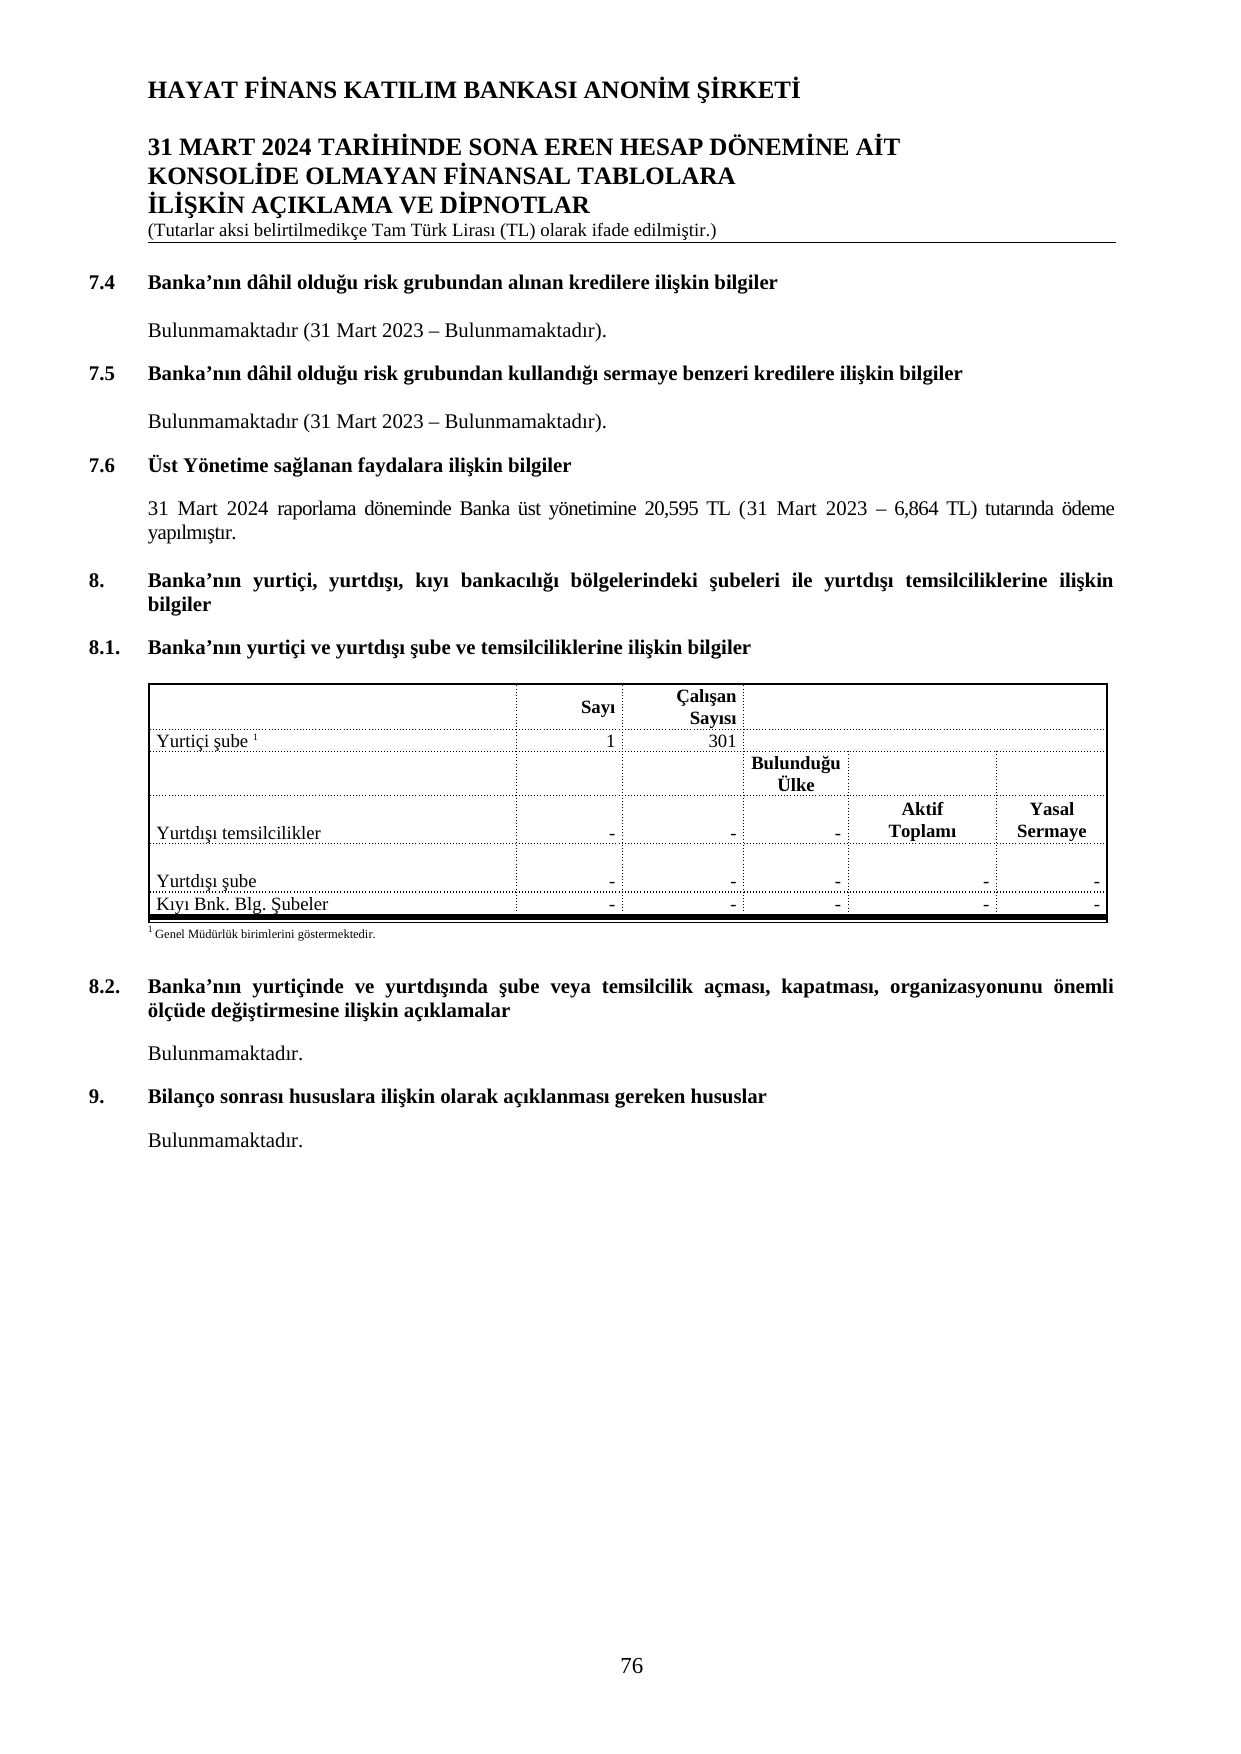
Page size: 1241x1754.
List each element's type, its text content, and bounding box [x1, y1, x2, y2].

text 9. Bilanço sonrası hususlara ilişkin olarak açıklanması gereken hususlar [89, 1084, 1116, 1108]
text 7.4 Banka’nın dâhil olduğu risk grubundan alınan kredilere ilişkin bilgiler [89, 270, 1116, 294]
text 31 Mart 2024 raporlama döneminde Banka üst yönetimine 20,595 TL (31 Mart 2023 – 6,864 TL) tutarında ödeme yapılmıştır. [148, 496, 1116, 544]
text 1 Genel Müdürlük birimlerini göstermektedir. [148, 923, 1116, 942]
text 7.6 Üst Yönetime sağlanan faydalara ilişkin bilgiler [89, 452, 1116, 477]
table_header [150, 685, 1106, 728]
text Bulunmamaktadır (31 Mart 2023 – Bulunmamaktadır). [148, 318, 1116, 342]
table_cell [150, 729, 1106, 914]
text 8. Banka’nın yurtiçi, yurtdışı, kıyı bankacılığı bölgelerindeki şubeleri ile yurtdışı temsilciliklerine ilişkin bilgiler [89, 568, 1116, 616]
text Bulunmamaktadır. [148, 1128, 1116, 1152]
text Bulunmamaktadır. [148, 1041, 1116, 1065]
text 8.1. Banka’nın yurtiçi ve yurtdışı şube ve temsilciliklerine ilişkin bilgiler [89, 635, 1116, 659]
text 8.2. Banka’nın yurtiçinde ve yurtdışında şube veya temsilcilik açması, kapatması, organizasyonunu önemli ölçüde değiştirmesine ilişkin açıklamalar [89, 974, 1116, 1022]
text 7.5 Banka’nın dâhil olduğu risk grubundan kullandığı sermaye benzeri kredilere ilişkin bilgiler [89, 361, 1116, 385]
text Bulunmamaktadır (31 Mart 2023 – Bulunmamaktadır). [148, 409, 1116, 433]
